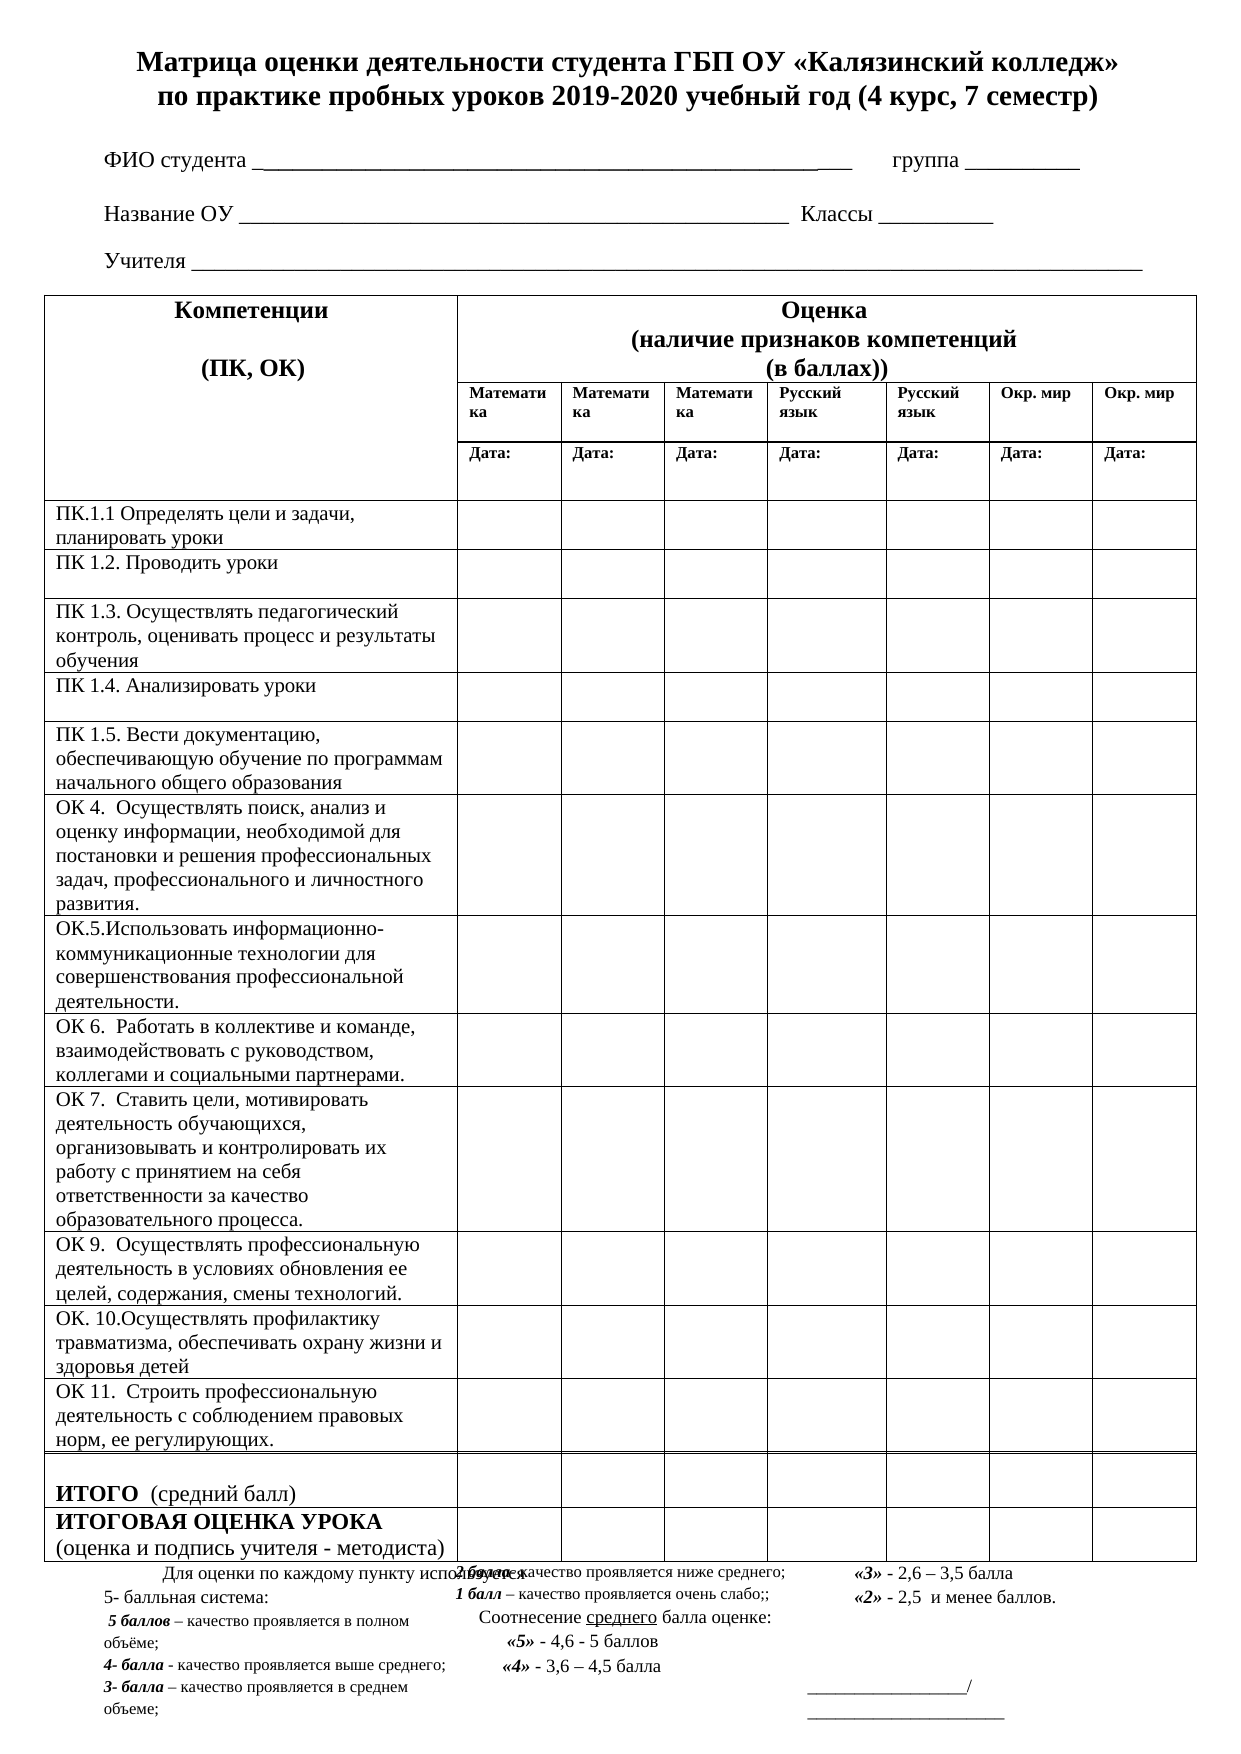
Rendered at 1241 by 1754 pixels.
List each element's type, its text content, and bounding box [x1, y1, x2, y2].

table_header Компетенции (ПК, ОК) [45, 296, 457, 500]
table_cell [562, 673, 664, 721]
table_cell [665, 673, 767, 721]
table_cell [458, 673, 561, 721]
table_cell [768, 1306, 886, 1378]
table_cell Дата: [665, 443, 767, 500]
table_cell [665, 501, 767, 549]
table_cell [990, 673, 1092, 721]
table_cell [665, 599, 767, 672]
table_cell [990, 1508, 1092, 1561]
table_cell [887, 1379, 989, 1451]
table_cell [458, 1454, 561, 1507]
text Матрица оценки деятельности студента ГБП ОУ «Калязинский колледж» по практике пробных уроков 2019-2020 учебный год (4 курс, 7 семестр) [103, 44, 1152, 111]
table_cell [562, 1508, 664, 1561]
table_cell ИТОГОВАЯ ОЦЕНКА УРОКА (оценка и подпись учителя - методиста) [45, 1508, 457, 1561]
table_cell [1093, 673, 1196, 721]
table_cell [665, 550, 767, 598]
table_cell [887, 1508, 989, 1561]
table_cell Русский язык [768, 383, 886, 441]
table_cell [990, 1379, 1092, 1451]
table_cell [665, 1232, 767, 1304]
table_cell [665, 1014, 767, 1086]
table_cell [458, 916, 561, 1013]
text 2 балла- качество проявляется ниже среднего; 1 балл – качество проявляется очень слабо;; [455, 1562, 800, 1603]
table_cell ОК. 10.Осуществлять профилактику травматизма, обеспечивать охрану жизни и здоровья детей [45, 1306, 457, 1378]
table_cell [1093, 1306, 1196, 1378]
table_cell [990, 1087, 1092, 1231]
table_cell Окр. мир [990, 383, 1092, 441]
table_cell [990, 916, 1092, 1013]
text ФИО студента __________________________________________ группа __________ [103, 111, 1152, 174]
table_cell [990, 1306, 1092, 1378]
table_cell [458, 1232, 561, 1304]
table_cell Окр. мир [1093, 383, 1196, 441]
table_cell ПК.1.1 Определять цели и задачи, планировать уроки [45, 501, 457, 549]
table_cell Дата: [562, 443, 664, 500]
table_cell Дата: [990, 443, 1092, 500]
table_cell [562, 550, 664, 598]
table_cell [458, 501, 561, 549]
table_cell [562, 1232, 664, 1304]
table_cell Дата: [768, 443, 886, 500]
table_cell [887, 1454, 989, 1507]
table_cell [1093, 1379, 1196, 1451]
table_cell [665, 1087, 767, 1231]
table_cell [990, 795, 1092, 915]
text _________________/_____________________ [807, 1675, 1152, 1721]
table_cell ИТОГО (средний балл) [45, 1454, 457, 1507]
table_cell [1093, 501, 1196, 549]
table_cell [990, 1232, 1092, 1304]
table_cell [990, 599, 1092, 672]
table_cell [768, 1014, 886, 1086]
table_cell [768, 1232, 886, 1304]
table_cell [458, 1508, 561, 1561]
table_cell [887, 1306, 989, 1378]
text Соотнесение среднего балла оценке: «5» - 4,6 - 5 баллов «4» - 3,6 – 4,5 балла «3» - 2,6 – 3,5 балла «2» - 2,5 и менее баллов. [455, 1606, 800, 1677]
table_cell Математика [458, 383, 561, 441]
table_cell [562, 916, 664, 1013]
table_cell [1093, 1508, 1196, 1561]
table_cell [887, 501, 989, 549]
table_cell Русский язык [887, 383, 989, 441]
table_cell [887, 673, 989, 721]
table_cell [990, 1454, 1092, 1507]
table_cell [562, 795, 664, 915]
table_cell ПК 1.3. Осуществлять педагогический контроль, оценивать процесс и результаты обучения [45, 599, 457, 672]
table_cell ОК 11. Строить профессиональную деятельность с соблюдением правовых норм, ее регулирующих. [45, 1379, 457, 1451]
table_header Оценка (наличие признаков компетенций (в баллах)) [458, 296, 1196, 382]
table_cell [990, 722, 1092, 794]
table_cell [458, 795, 561, 915]
table_cell ПК 1.4. Анализировать уроки [45, 673, 457, 721]
table_cell Дата: [887, 443, 989, 500]
text 5- балльная система: [103, 1586, 448, 1608]
table_cell [562, 501, 664, 549]
table_cell [1093, 1087, 1196, 1231]
table_cell [768, 1379, 886, 1451]
table_cell [887, 1014, 989, 1086]
text Для оценки по каждому пункту используется [162, 1562, 452, 1583]
table_cell [768, 1087, 886, 1231]
table_cell [990, 550, 1092, 598]
table_cell [458, 722, 561, 794]
table_cell [887, 550, 989, 598]
table_cell Математика [562, 383, 664, 441]
table_cell [887, 795, 989, 915]
table_cell [887, 1232, 989, 1304]
table_cell [768, 673, 886, 721]
table_cell [887, 599, 989, 672]
table_cell [887, 722, 989, 794]
text Учителя ___________________________________________________________________________________ [103, 247, 1152, 274]
table_cell ОК 4. Осуществлять поиск, анализ и оценку информации, необходимой для постановки и решения профессиональных задач, профессионального и личностного развития. [45, 795, 457, 915]
table_cell [1093, 1014, 1196, 1086]
text Соотнесение среднего балла оценке: «5» - 4,6 - 5 баллов «4» - 3,6 – 4,5 балла «3» - 2,6 – 3,5 балла «2» - 2,5 и менее баллов. [807, 1562, 1152, 1608]
table_cell [768, 1454, 886, 1507]
table_cell [665, 795, 767, 915]
table_cell [768, 916, 886, 1013]
table_cell [562, 722, 664, 794]
table_cell [1093, 795, 1196, 915]
table_cell [768, 550, 886, 598]
table_cell [990, 1014, 1092, 1086]
table_cell [768, 722, 886, 794]
table_cell [990, 501, 1092, 549]
table_cell [887, 1087, 989, 1231]
table_cell Дата: [1093, 443, 1196, 500]
table_cell [562, 599, 664, 672]
table_cell [768, 1508, 886, 1561]
table_cell [665, 722, 767, 794]
table_cell [458, 1087, 561, 1231]
table_cell [562, 1306, 664, 1378]
table_cell [768, 795, 886, 915]
text Название ОУ ________________________________________________ Классы __________ [103, 174, 1152, 226]
text 3- балла – качество проявляется в среднем объеме; [103, 1677, 448, 1718]
table_cell ПК 1.5. Вести документацию, обеспечивающую обучение по программам начального общего образования [45, 722, 457, 794]
table_cell ОК 9. Осуществлять профессиональную деятельность в условиях обновления ее целей, содержания, смены технологий. [45, 1232, 457, 1304]
table_cell [458, 1306, 561, 1378]
table_cell [768, 599, 886, 672]
table_cell [458, 599, 561, 672]
text 4- балла - качество проявляется выше среднего; [103, 1655, 448, 1674]
table_cell ОК.5.Использовать информационно-коммуникационные технологии для совершенствования профессиональной деятельности. [45, 916, 457, 1013]
table_cell [1093, 599, 1196, 672]
table_cell Дата: [458, 443, 561, 500]
table_cell Математика [665, 383, 767, 441]
table_cell [458, 550, 561, 598]
table_cell [665, 1508, 767, 1561]
table_cell [1093, 550, 1196, 598]
table_cell ПК 1.2. Проводить уроки [45, 550, 457, 598]
table_cell [768, 501, 886, 549]
table_cell [665, 1306, 767, 1378]
table_cell [562, 1454, 664, 1507]
table_cell [665, 1454, 767, 1507]
table_cell ОК 6. Работать в коллективе и команде, взаимодействовать с руководством, коллегами и социальными партнерами. [45, 1014, 457, 1086]
table_cell [562, 1087, 664, 1231]
table_cell [887, 916, 989, 1013]
text 5 баллов – качество проявляется в полном объёме; [103, 1611, 448, 1652]
table_cell [1093, 916, 1196, 1013]
table_cell [665, 916, 767, 1013]
table_cell [562, 1379, 664, 1451]
table_cell [458, 1014, 561, 1086]
table_cell ОК 7. Ставить цели, мотивировать деятельность обучающихся, организовывать и контролировать их работу с принятием на себя ответственности за качество образовательного процесса. [45, 1087, 457, 1231]
table_cell [665, 1379, 767, 1451]
table_cell [1093, 1454, 1196, 1507]
table_cell [562, 1014, 664, 1086]
table_cell [1093, 1232, 1196, 1304]
table_cell [1093, 722, 1196, 794]
table_cell [458, 1379, 561, 1451]
